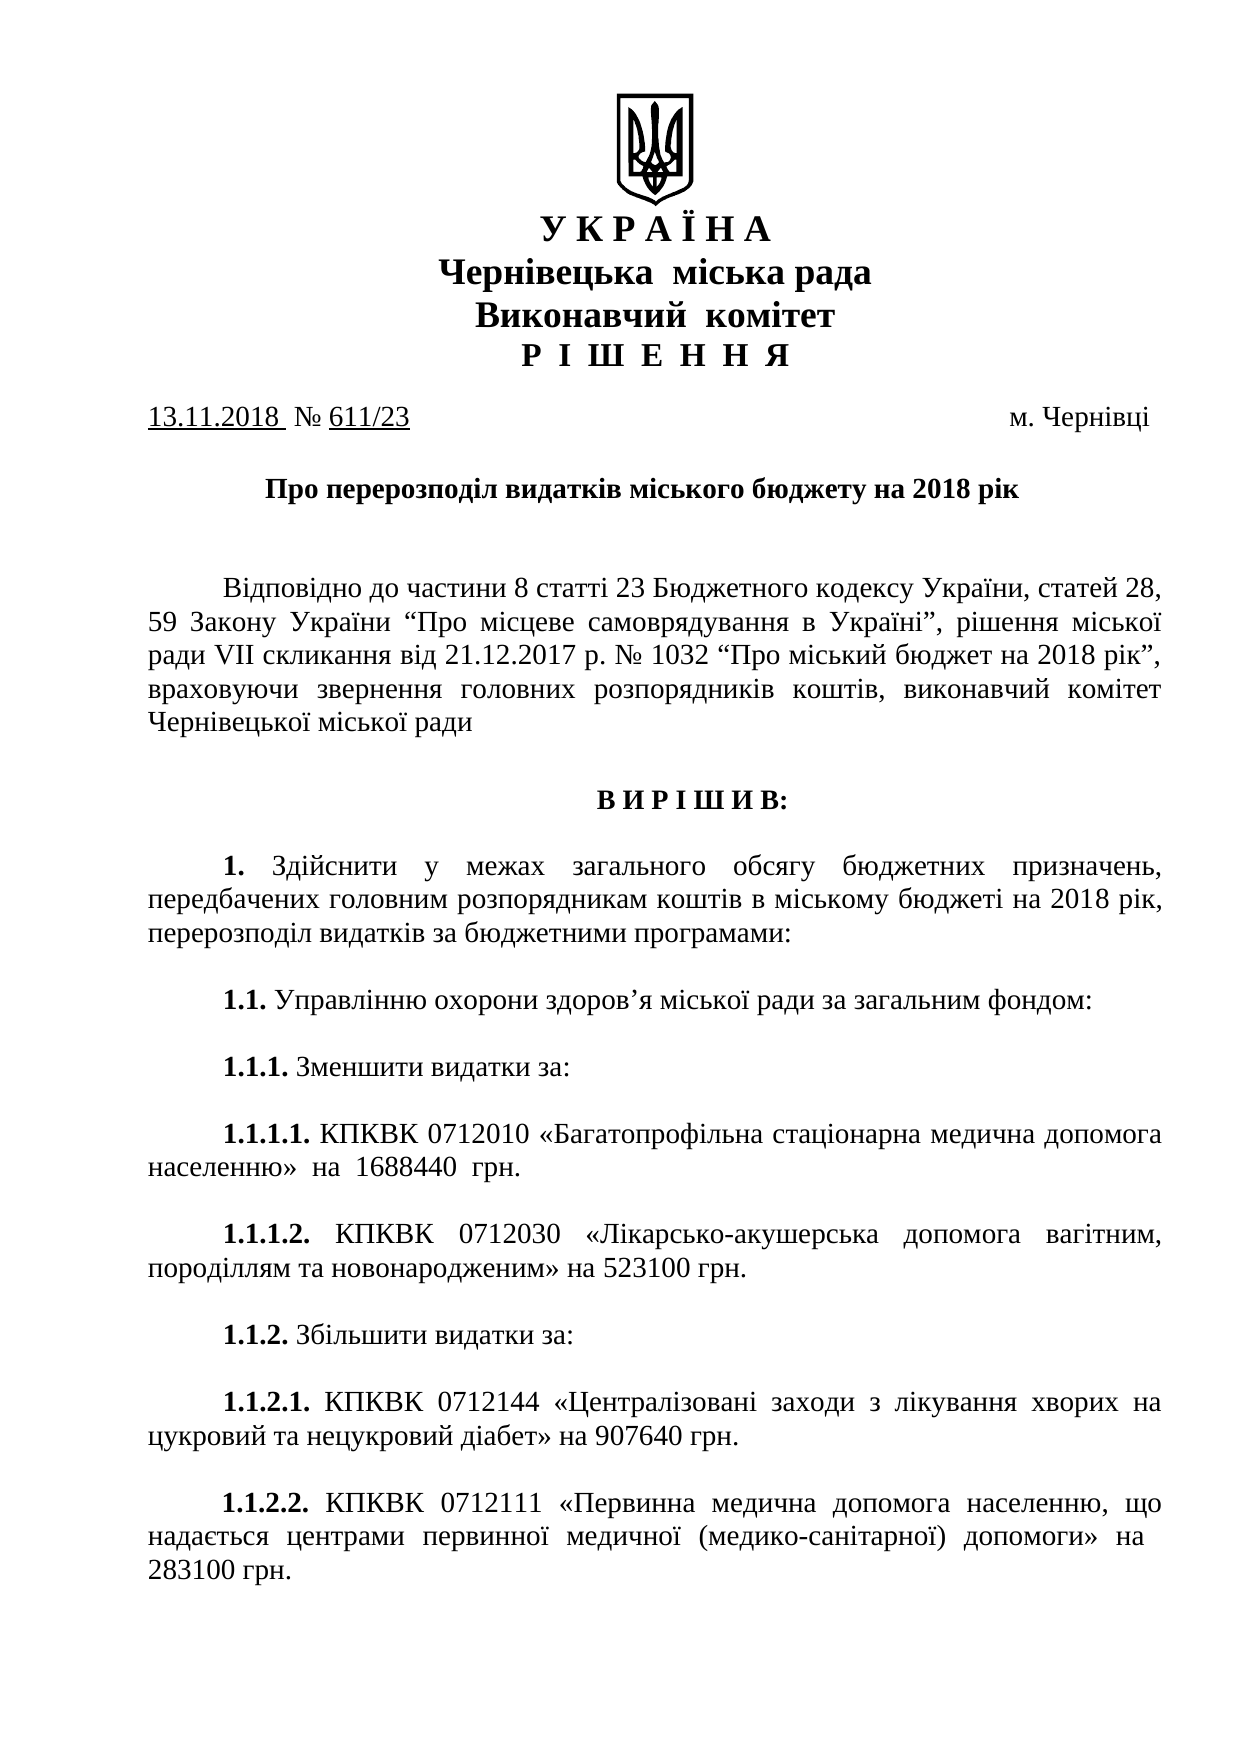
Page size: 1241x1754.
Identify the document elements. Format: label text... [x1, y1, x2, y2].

text В И Р І Ш И В: [148, 783, 1162, 815]
text У К Р А Ї Н А [148, 206, 1162, 249]
text 1.1.2. Збільшити видатки за: [148, 1317, 1162, 1351]
text 1.1. Управлінню охорони здоров’я міської ради за загальним фондом: [148, 982, 1162, 1015]
text 1.1.1. Зменшити видатки за: [148, 1049, 1162, 1082]
text 1.1.2.2. КПКВК 0712111 «Первинна медична допомога населенню, що надається центрами первинної медичної (медико-санітарної) допомоги» на 283100 грн. [148, 1485, 1162, 1586]
text 1.1.1.2. КПКВК 0712030 «Лікарсько-акушерська допомога вагітним, породіллям та новонародженим» на 523100 грн. [148, 1217, 1162, 1284]
subtitle Виконавчий комітет [148, 292, 1162, 336]
text 13.11.2018 № 611/23 м. Чернівці [148, 399, 1162, 432]
text 1.1.1.1. КПКВК 0712010 «Багатопрофільна стаціонарна медична допомога населенню» на 1688440 грн. [148, 1116, 1162, 1183]
table_header Про перерозподіл видатків міського бюджету на 2018 рік [148, 471, 1137, 538]
text Чернівецька міська рада [148, 249, 1162, 292]
text Відповідно до частини 8 статті 23 Бюджетного кодексу України, статей 28, 59 Закону України “Про місцеве самоврядування в Україні”, рішення міської ради VII скликання від 21.12.2017 р. № 1032 “Про міський бюджет на 2018 рік”, враховуючи звернення головних розпорядників коштів, виконавчий комітет Чернівецької міської ради [148, 570, 1162, 738]
subtitle Р І Ш Е Н Н Я [148, 336, 1162, 374]
text 1. Здійснити у межах загального обсягу бюджетних призначень, передбачених головним розпорядникам коштів в міському бюджеті на 2018 рік, перерозподіл видатків за бюджетними програмами: [148, 848, 1162, 948]
text 1.1.2.1. КПКВК 0712144 «Централізовані заходи з лікування хворих на цукровий та нецукровий діабет» на 907640 грн. [148, 1384, 1162, 1451]
